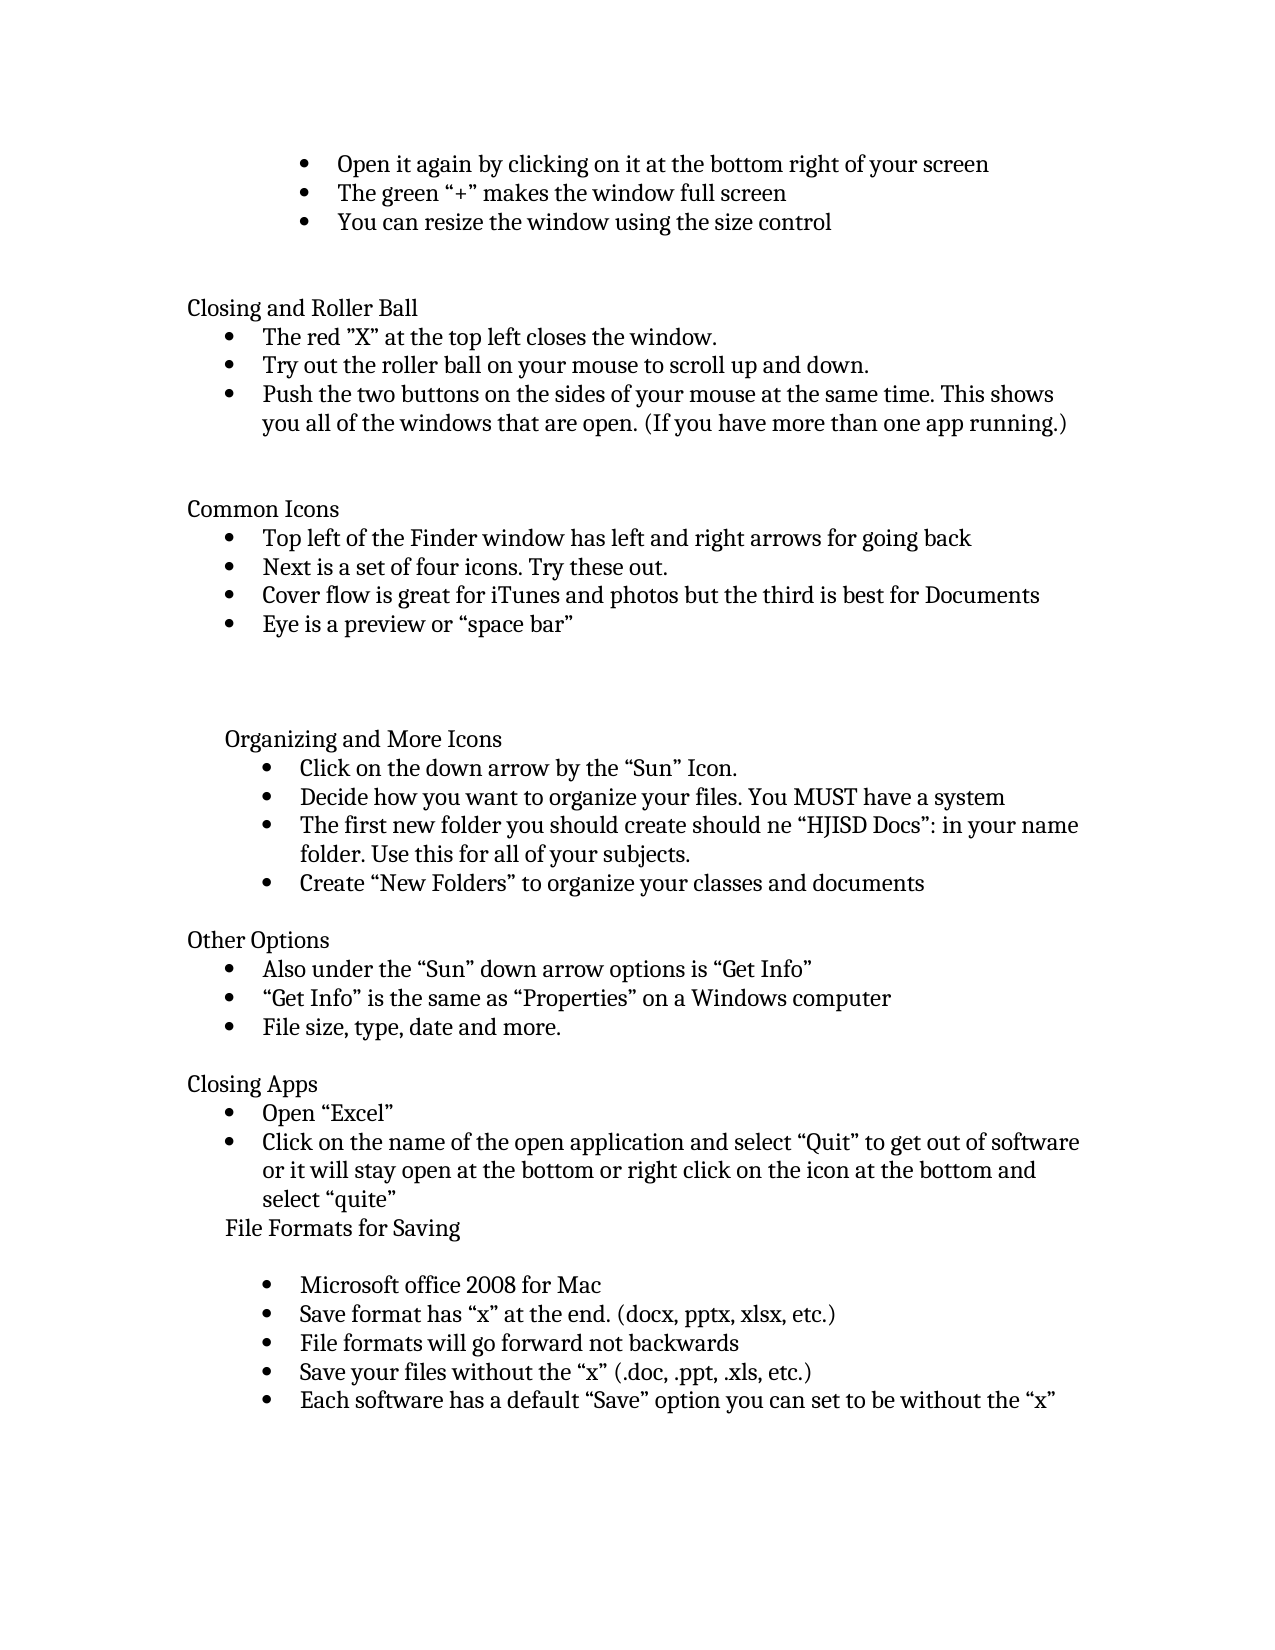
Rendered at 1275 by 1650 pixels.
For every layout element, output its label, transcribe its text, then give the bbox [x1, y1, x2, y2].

list Next is a set of four icons. Try these out. [225, 552, 1087, 581]
text Closing Apps [187, 1070, 1087, 1099]
list File size, type, date and more. [225, 1012, 1087, 1041]
list Click on the down arrow by the “Sun” Icon. [262, 754, 1087, 782]
list Open it again by clicking on it at the bottom right of your screen [300, 150, 1087, 179]
text Common Icons [187, 495, 1087, 524]
list Create “New Folders” to organize your classes and documents [262, 869, 1087, 897]
list File formats will go forward not backwards [262, 1329, 1087, 1357]
list Save format has “x” at the end. (docx, pptx, xlsx, etc.) [262, 1300, 1087, 1329]
text Other Options [187, 926, 1087, 955]
list You can resize the window using the size control [300, 207, 1087, 236]
list Top left of the Finder window has left and right arrows for going back [225, 524, 1087, 552]
list “Get Info” is the same as “Properties” on a Windows computer [225, 984, 1087, 1012]
list Decide how you want to organize your files. You MUST have a system [262, 782, 1087, 811]
text File Formats for Saving [225, 1214, 1087, 1242]
text Closing and Roller Ball [187, 294, 1087, 322]
list Also under the “Sun” down arrow options is “Get Info” [225, 955, 1087, 984]
list Eye is a preview or “space bar” [225, 610, 1087, 639]
list Try out the roller ball on your mouse to scroll up and down. [225, 351, 1087, 380]
list The first new folder you should create should ne “HJISD Docs”: in your name folder. Use this for all of your subjects. [262, 811, 1087, 869]
list The red ”X” at the top left closes the window. [225, 322, 1087, 351]
list Microsoft office 2008 for Mac [262, 1271, 1087, 1300]
list Push the two buttons on the sides of your mouse at the same time. This shows you all of the windows that are open. (If you have more than one app running.) [225, 380, 1087, 437]
list Each software has a default “Save” option you can set to be without the “x” [262, 1386, 1087, 1415]
list Open “Excel” [225, 1099, 1087, 1127]
text Organizing and More Icons [225, 725, 1087, 754]
list Click on the name of the open application and select “Quit” to get out of software or it will stay open at the bottom or right click on the icon at the bottom and select “quite” [225, 1127, 1087, 1214]
list The green “+” makes the window full screen [300, 179, 1087, 207]
list Save your files without the “x” (.doc, .ppt, .xls, etc.) [262, 1357, 1087, 1386]
list Cover flow is great for iTunes and photos but the third is best for Documents [225, 581, 1087, 610]
